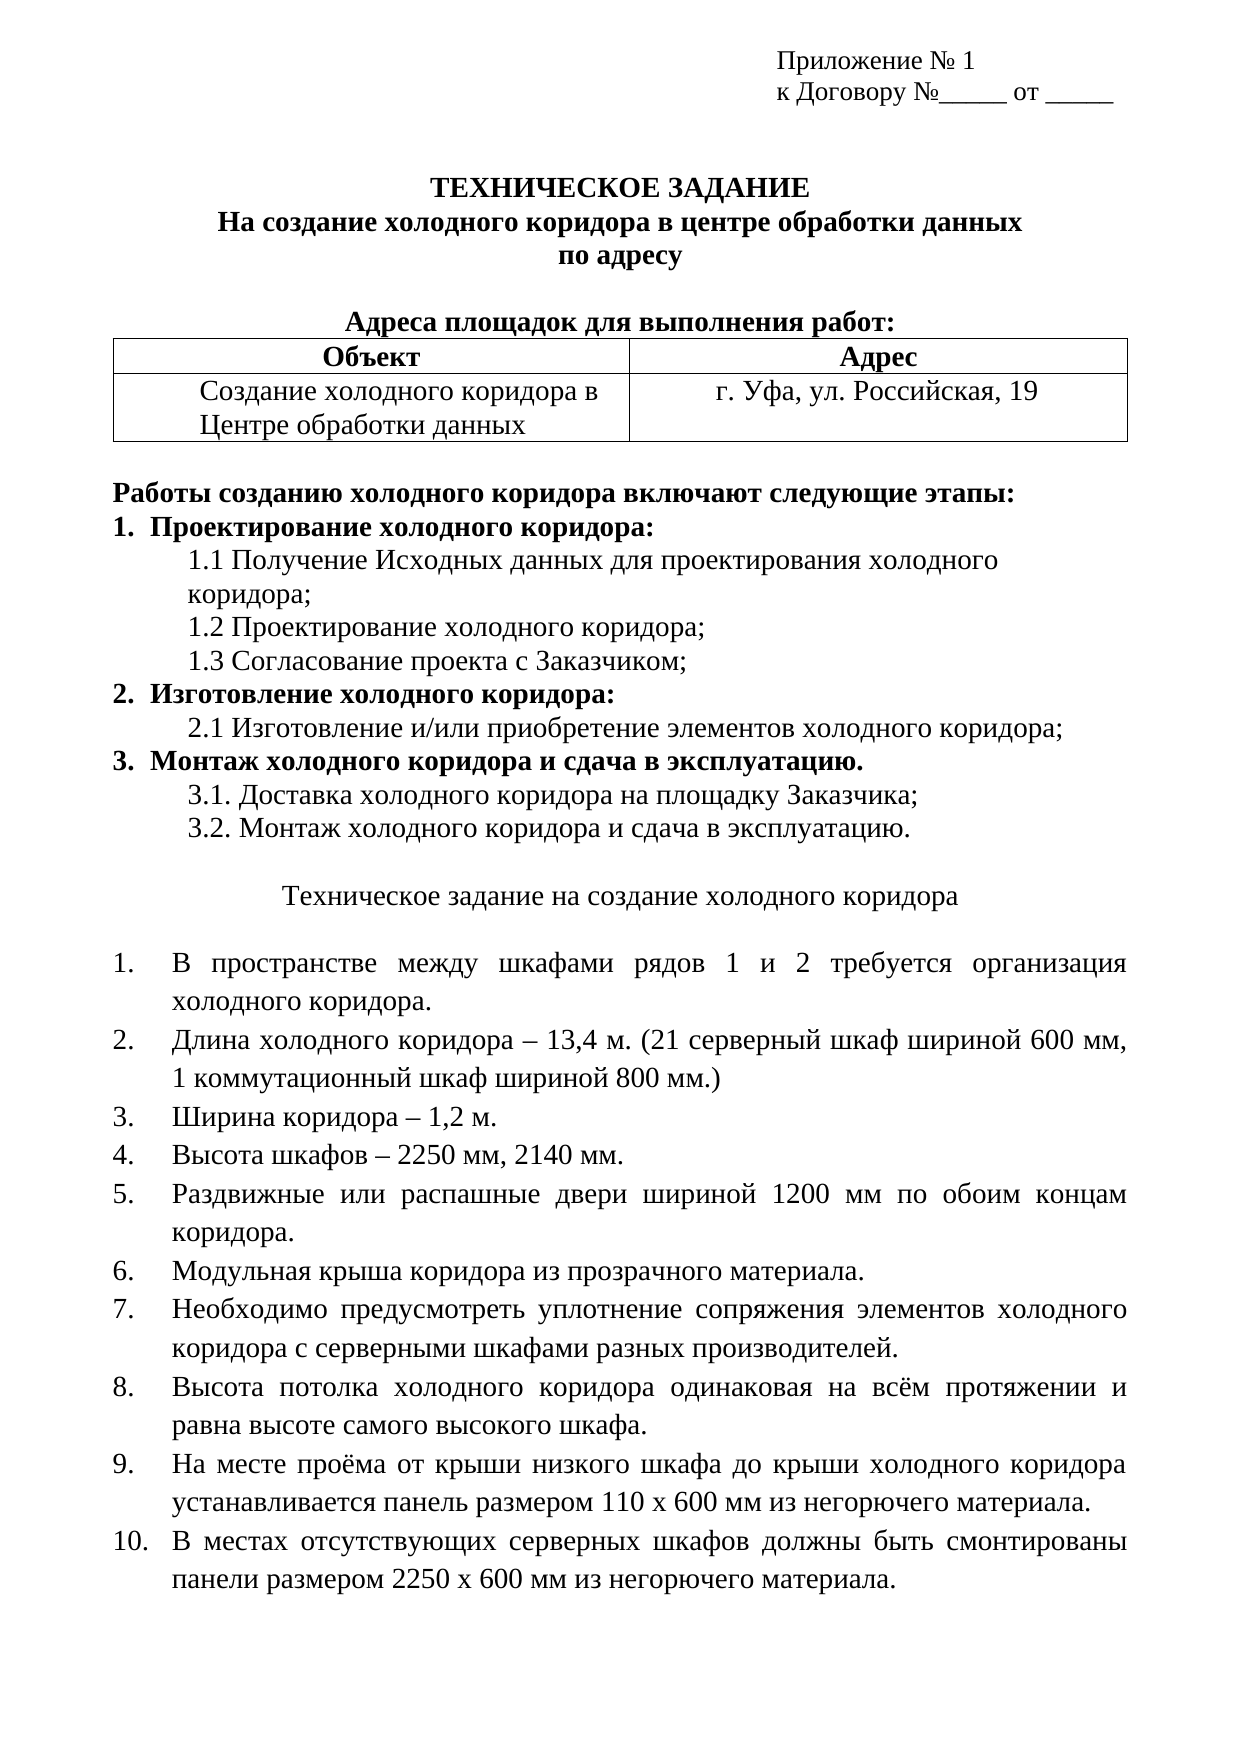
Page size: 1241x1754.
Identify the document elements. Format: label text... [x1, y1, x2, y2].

text по адресу [112, 237, 1128, 271]
text к Договору №_____ от _____ [702, 76, 1128, 107]
table_header Объект [114, 339, 629, 372]
text Адреса площадок для выполнения работ: [112, 304, 1128, 338]
title Техническое задание [112, 170, 1128, 204]
list Монтаж холодного коридора и сдача в эксплуатацию. [112, 743, 1128, 777]
text Техническое задание на создание холодного коридора [112, 878, 1128, 911]
list Раздвижные или распашные двери шириной 1200 мм по обоим концам коридора. [112, 1176, 1128, 1248]
table_header Адрес [630, 339, 1127, 372]
list Высота шкафов – 2250 мм, 2140 мм. [112, 1137, 1128, 1171]
list Изготовление холодного коридора: [112, 676, 1128, 710]
text 1.1 Получение Исходных данных для проектирования холодного коридора; [187, 542, 1128, 609]
list Ширина коридора – 1,2 м. [112, 1099, 1128, 1132]
list Длина холодного коридора – 13,4 м. (21 серверный шкаф шириной 600 мм, 1 коммутационный шкаф шириной 800 мм.) [112, 1022, 1128, 1094]
list Проектирование холодного коридора: [112, 509, 1128, 542]
list В пространстве между шкафами рядов 1 и 2 требуется организация холодного коридора. [112, 945, 1128, 1017]
table_cell г. Уфа, ул. Российская, 19 [630, 374, 1127, 441]
text Приложение № 1 [702, 44, 1128, 76]
list На месте проёма от крыши низкого шкафа до крыши холодного коридора устанавливается панель размером 110 х 600 мм из негорючего материала. [112, 1446, 1128, 1518]
list Высота потолка холодного коридора одинаковая на всём протяжении и равна высоте самого высокого шкафа. [112, 1369, 1128, 1441]
list Необходимо предусмотреть уплотнение сопряжения элементов холодного коридора с серверными шкафами разных производителей. [112, 1292, 1128, 1364]
text 1.3 Согласование проекта с Заказчиком; [187, 643, 1128, 676]
text 2.1 Изготовление и/или приобретение элементов холодного коридора; [187, 710, 1128, 743]
list В местах отсутствующих серверных шкафов должны быть смонтированы панели размером 2250 х 600 мм из негорючего материала. [112, 1523, 1128, 1595]
table_cell Создание холодного коридора в Центре обработки данных [114, 374, 629, 441]
list Модульная крыша коридора из прозрачного материала. [112, 1253, 1128, 1287]
text На создание холодного коридора в центре обработки данных [112, 204, 1128, 237]
text Работы созданию холодного коридора включают следующие этапы: [112, 475, 1128, 509]
text 1.2 Проектирование холодного коридора; [187, 609, 1128, 643]
text 3.2. Монтаж холодного коридора и сдача в эксплуатацию. [187, 811, 1128, 844]
text 3.1. Доставка холодного коридора на площадку Заказчика; [187, 777, 1128, 811]
